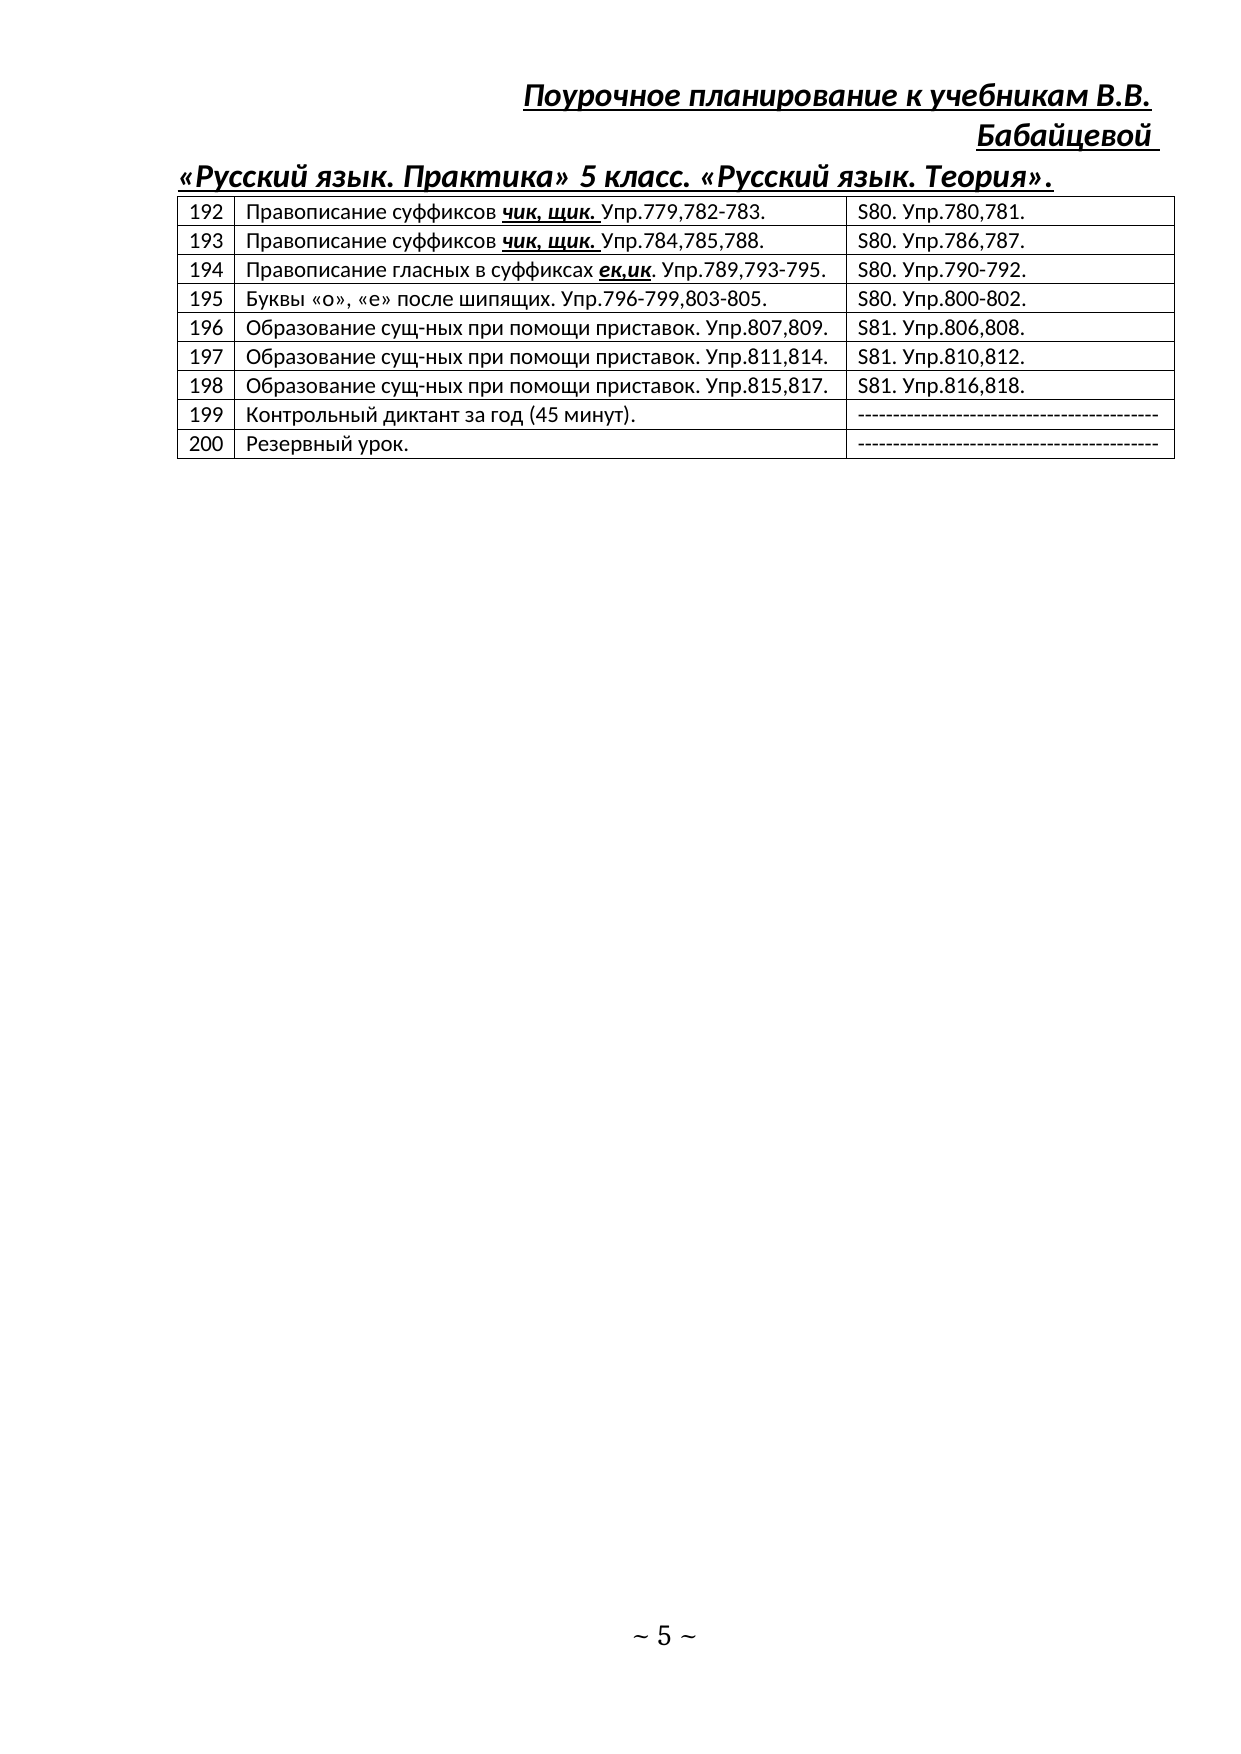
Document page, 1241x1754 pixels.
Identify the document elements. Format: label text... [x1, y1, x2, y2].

table_cell Образование сущ-ных при помощи приставок. Упр.811,814. [235, 342, 846, 370]
table_cell Правописание гласных в суффиксах ек,ик. Упр.789,793-795. [235, 255, 846, 283]
table_cell 197 [178, 342, 234, 370]
table_cell S80. Упр.780,781. [847, 197, 1174, 225]
table_cell ------------------------------------------- [847, 400, 1174, 428]
table_cell 198 [178, 371, 234, 399]
table_cell 199 [178, 400, 234, 428]
table_cell 193 [178, 226, 234, 254]
table_cell Резервный урок. [235, 430, 846, 457]
table_cell S81. Упр.806,808. [847, 313, 1174, 341]
table_cell S80. Упр.786,787. [847, 226, 1174, 254]
table_cell Образование сущ-ных при помощи приставок. Упр.807,809. [235, 313, 846, 341]
table_cell Правописание суффиксов чик, щик. Упр.784,785,788. [235, 226, 846, 254]
table_cell Правописание суффиксов чик, щик. Упр.779,782-783. [235, 197, 846, 225]
table_cell Контрольный диктант за год (45 минут). [235, 400, 846, 428]
table_cell S80. Упр.790-792. [847, 255, 1174, 283]
table_cell 194 [178, 255, 234, 283]
table_cell S81. Упр.810,812. [847, 342, 1174, 370]
table_cell S80. Упр.800-802. [847, 284, 1174, 312]
table_cell 200 [178, 430, 234, 457]
table_cell S81. Упр.816,818. [847, 371, 1174, 399]
table_cell ------------------------------------------- [847, 430, 1174, 457]
table_cell Образование сущ-ных при помощи приставок. Упр.815,817. [235, 371, 846, 399]
table_cell Буквы «о», «е» после шипящих. Упр.796-799,803-805. [235, 284, 846, 312]
table_cell 195 [178, 284, 234, 312]
table_cell 192 [178, 197, 234, 225]
table_cell 196 [178, 313, 234, 341]
